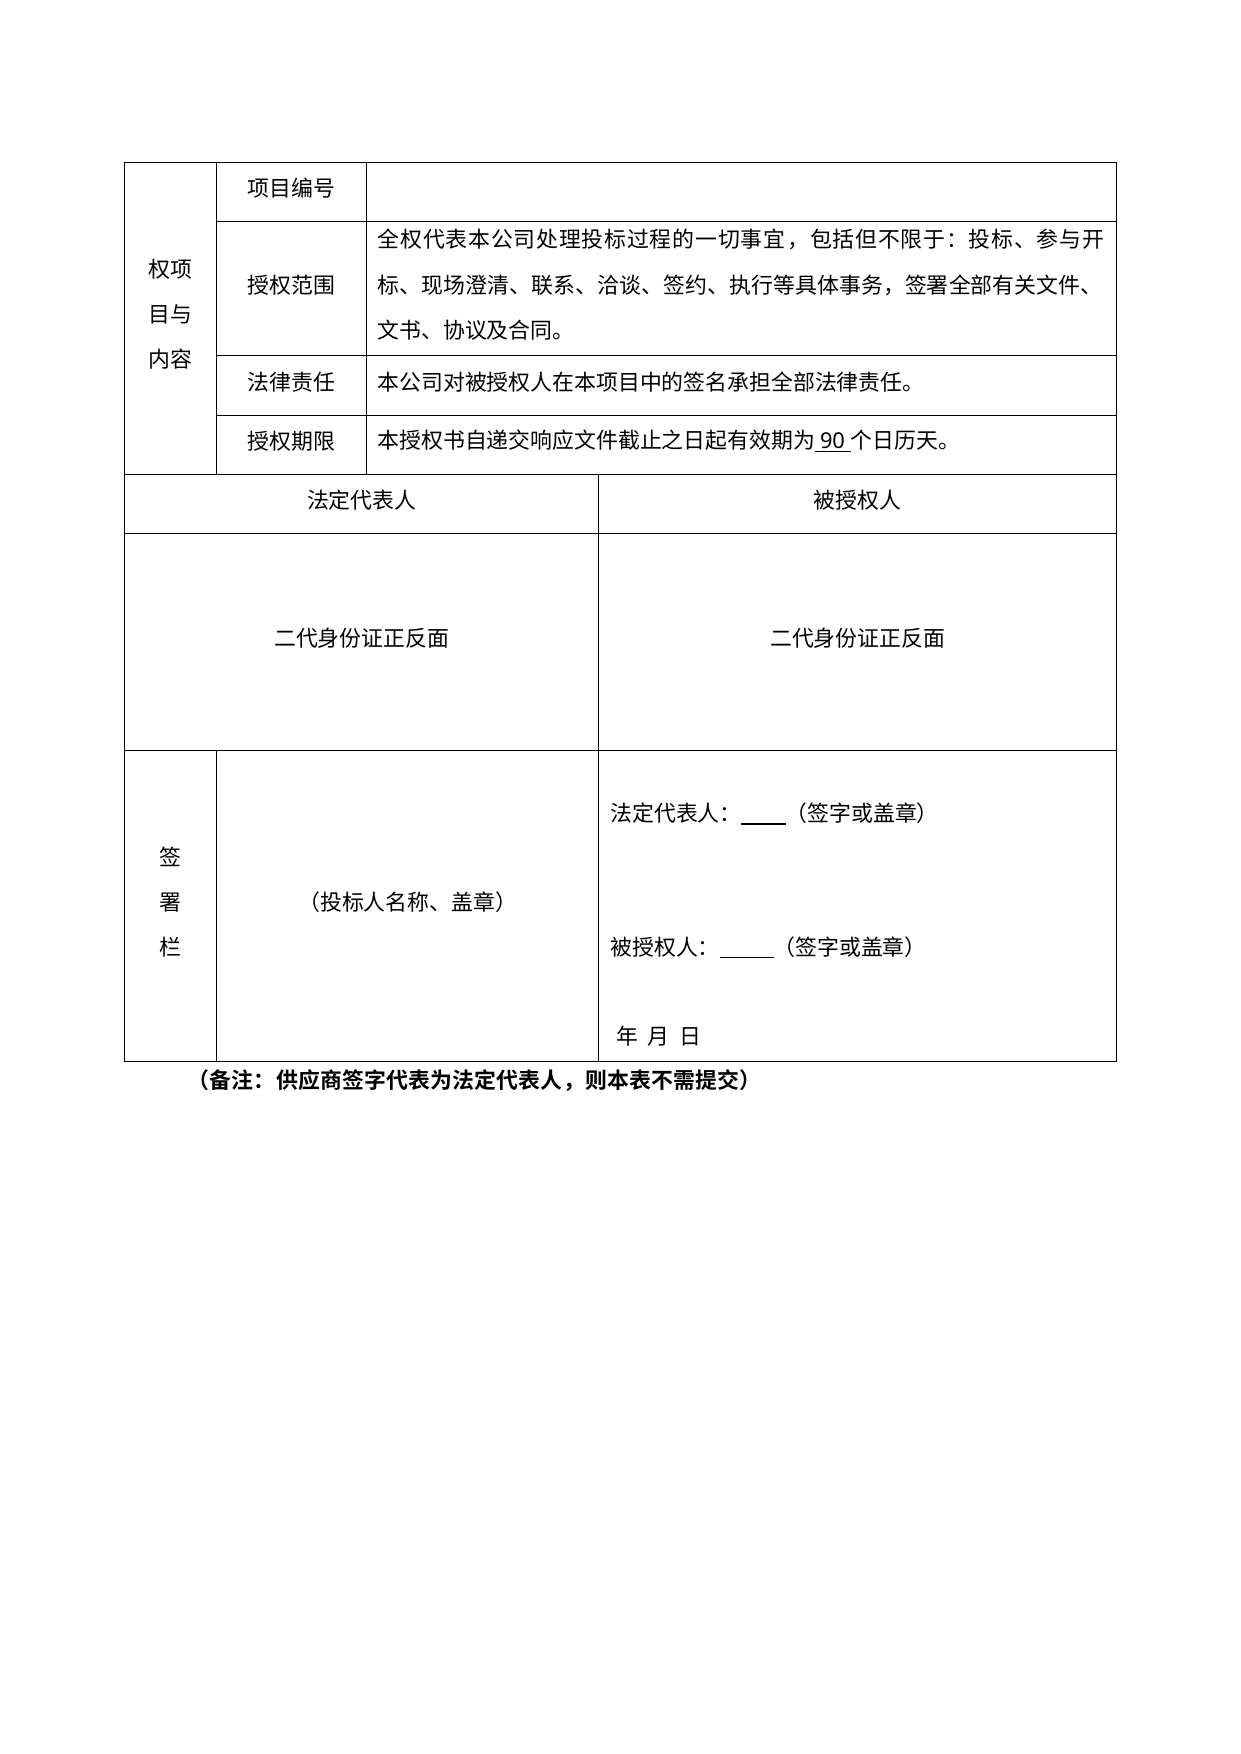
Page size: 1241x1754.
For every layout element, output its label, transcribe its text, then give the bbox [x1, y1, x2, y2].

table_cell 二代身份证正反面 [125, 534, 598, 750]
table_cell [367, 163, 1116, 221]
table_cell 签 署 栏 [125, 751, 216, 1061]
table_cell 被授 权项 目与 内容 [125, 163, 216, 473]
table_cell 二代身份证正反面 [599, 534, 1116, 750]
table_cell 全权代表本公司处理投标过程的一切事宜，包括但不限于：投标、参与开标、现场澄清、联系、洽谈、签约、执行等具体事务，签署全部有关文件、文书、协议及合同。 [367, 222, 1116, 355]
table_cell 授权期限 [217, 416, 366, 473]
table_cell （投标人名称、盖章） [217, 751, 598, 1061]
table_cell 被授权人 [599, 475, 1116, 533]
table_cell 本公司对被授权人在本项目中的签名承担全部法律责任。 [367, 356, 1116, 414]
table_cell 法定代表人 [125, 475, 598, 533]
table_cell 授权范围 [217, 222, 366, 355]
table_cell 法律责任 [217, 356, 366, 414]
table_cell 法定代表人： （签字或盖章） 被授权人： （签字或盖章） 年 月 日 [599, 751, 1116, 1061]
table_cell 本授权书自递交响应文件截止之日起有效期为 90 个日历天。 [367, 416, 1116, 473]
text （备注：供应商签字代表为法定代表人，则本表不需提交） [187, 1062, 1053, 1095]
table_cell 项目编号 [217, 163, 366, 221]
